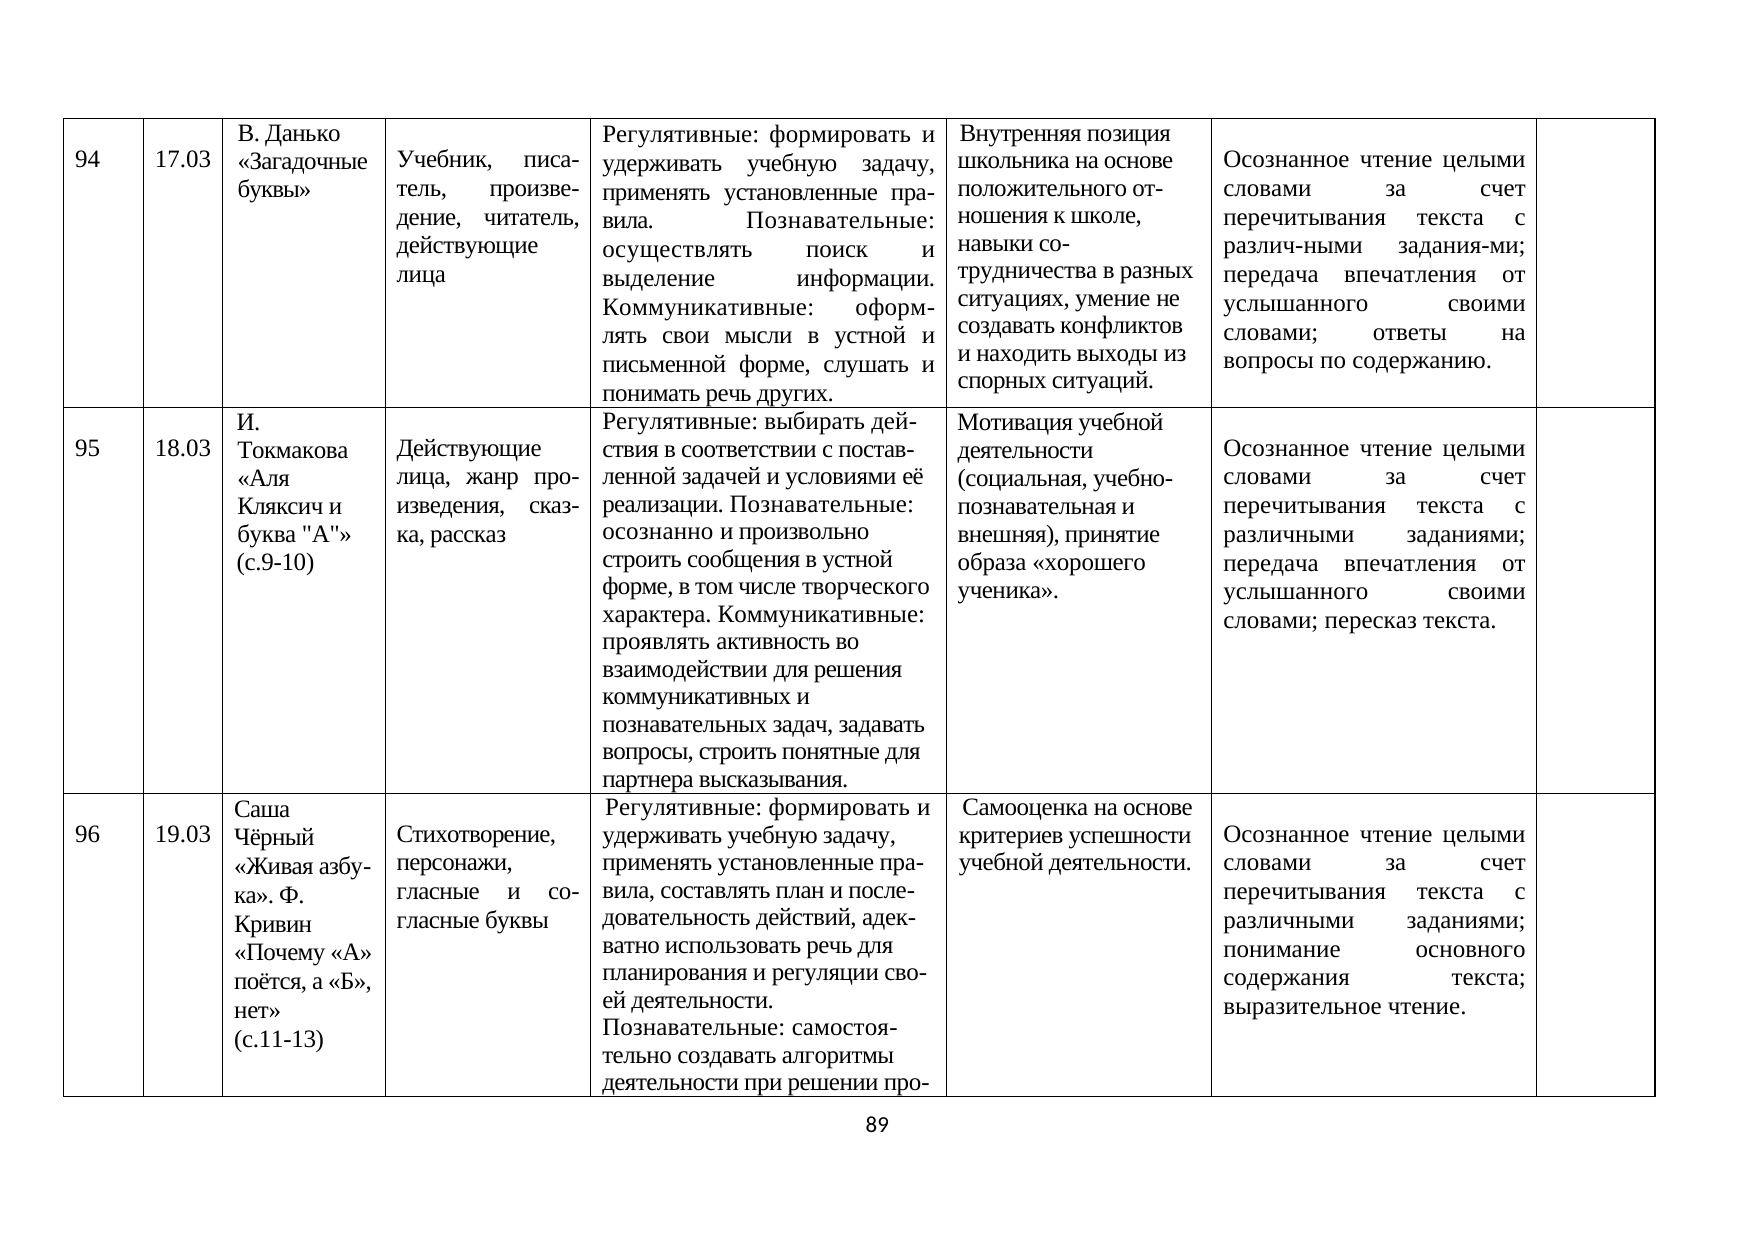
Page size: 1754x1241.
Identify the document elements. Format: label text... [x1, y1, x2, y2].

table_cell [947, 794, 1211, 1096]
table_cell И. Токмакова «Аля Кляксич и буква "А"» (с.9-10) [223, 408, 385, 793]
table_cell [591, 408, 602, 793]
table_cell Осознанное чтение целыми словами за счет перечитывания текста с различными заданиями; передача впечатления от услышанного своими словами; пересказ текста. [1212, 408, 1536, 793]
table_cell 19.03 [144, 794, 222, 1096]
table_cell 18.03 [144, 408, 222, 793]
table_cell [223, 794, 385, 1096]
table_cell 95 [64, 408, 143, 793]
table_cell Действующие лица, жанр произведения, сказка, рассказ [386, 408, 590, 793]
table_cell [1212, 794, 1536, 1096]
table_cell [386, 119, 590, 407]
table_cell Мотивация учебной деятельности (социальная, учебно-познавательная и внешняя), принятие образа «хорошего ученика». [947, 408, 1211, 793]
table_cell 94 [64, 119, 143, 407]
table_cell [1537, 408, 1654, 793]
table_cell 96 [64, 794, 143, 1096]
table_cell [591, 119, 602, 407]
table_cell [386, 794, 590, 1096]
table_cell 17.03 [144, 119, 222, 407]
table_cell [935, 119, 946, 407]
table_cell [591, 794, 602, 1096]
table_cell [1537, 119, 1654, 407]
table_cell [1537, 794, 1654, 1096]
table_cell Осознанное чтение целыми словами за счет перечитывания текста с различ-ными задания-ми; передача впечатления от услышанного своими словами; ответы на вопросы по содержанию. [1212, 119, 1536, 407]
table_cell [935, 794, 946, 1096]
table_cell В. Данько «Загадочные буквы» [223, 119, 385, 407]
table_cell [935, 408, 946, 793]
